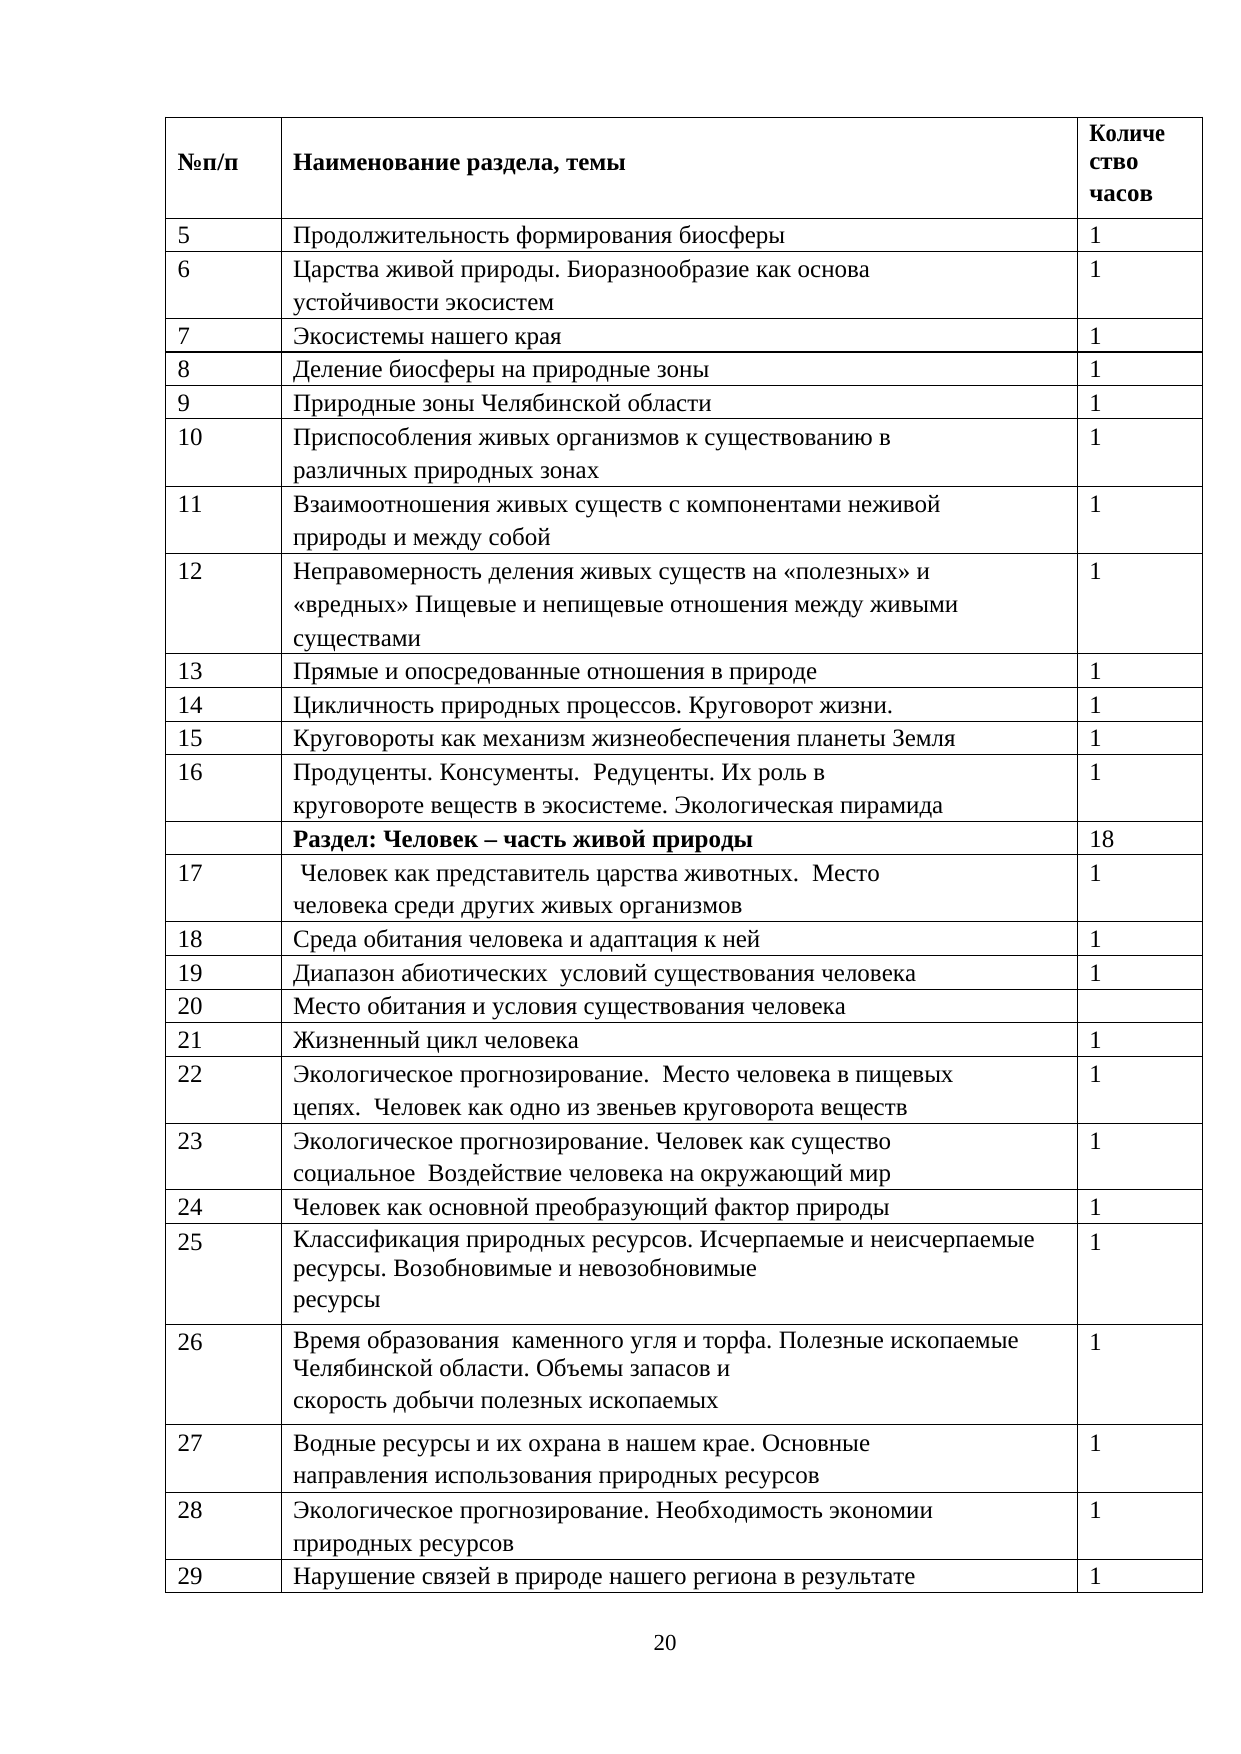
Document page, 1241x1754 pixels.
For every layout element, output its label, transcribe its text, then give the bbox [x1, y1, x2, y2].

table_cell 11 [166, 487, 281, 553]
table_cell Цикличность природных процессов. Круговорот жизни. [282, 688, 1077, 721]
table_cell Продолжительность формирования биосферы [282, 219, 1077, 251]
table_cell 1 [1078, 487, 1202, 553]
table_cell 26 [166, 1325, 281, 1424]
table_cell 1 [1078, 1057, 1202, 1122]
table_cell Человек как представитель царства животных. Место человека среди других живых организмов [282, 855, 1077, 921]
table_cell Нарушение связей в природе нашего региона в результате [282, 1560, 1077, 1592]
table_header №п/п [166, 118, 281, 218]
table_cell 28 [166, 1493, 281, 1558]
table_cell Экосистемы нашего края [282, 319, 1077, 351]
table_cell 1 [1078, 1224, 1202, 1324]
table_cell Классификация природных ресурсов. Исчерпаемые и неисчерпаемые ресурсы. Возобновимые и невозобновимые ресурсы [282, 1224, 1077, 1324]
table_cell 22 [166, 1057, 281, 1122]
table_cell Экологическое прогнозирование. Человек как существо социальное Воздействие человека на окружающий мир [282, 1124, 1077, 1189]
table_cell 9 [166, 386, 281, 418]
table_cell 1 [1078, 755, 1202, 821]
table_cell Круговороты как механизм жизнеобеспечения планеты Земля [282, 722, 1077, 754]
table_cell 1 [1078, 319, 1202, 351]
table_cell 1 [1078, 1560, 1202, 1592]
table_cell 1 [1078, 855, 1202, 921]
table_cell 20 [166, 990, 281, 1022]
table_cell Приспособления живых организмов к существованию в различных природных зонах [282, 419, 1077, 486]
table_cell 7 [166, 319, 281, 351]
table_cell 1 [1078, 1425, 1202, 1492]
table_header Количе ство часов [1078, 118, 1202, 218]
table_cell Продуценты. Консументы. Редуценты. Их роль в круговороте веществ в экосистеме. Экологическая пирамида [282, 755, 1077, 821]
table_cell 29 [166, 1560, 281, 1592]
table_cell Водные ресурсы и их охрана в нашем крае. Основные направления использования природных ресурсов [282, 1425, 1077, 1492]
table_header Наименование раздела, темы [282, 118, 1077, 218]
table_cell 8 [166, 353, 281, 385]
table_cell 1 [1078, 1493, 1202, 1558]
table_cell Взаимоотношения живых существ с компонентами неживой природы и между собой [282, 487, 1077, 553]
table_cell [166, 822, 281, 854]
table_cell Место обитания и условия существования человека [282, 990, 1077, 1022]
table_cell Среда обитания человека и адаптация к ней [282, 922, 1077, 955]
table_cell Прямые и опосредованные отношения в природе [282, 654, 1077, 687]
table_cell 1 [1078, 554, 1202, 653]
table_cell 1 [1078, 419, 1202, 486]
table_cell 23 [166, 1124, 281, 1189]
table_cell 14 [166, 688, 281, 721]
table_cell Экологическое прогнозирование. Необходимость экономии природных ресурсов [282, 1493, 1077, 1558]
table_cell 25 [166, 1224, 281, 1324]
table_cell 27 [166, 1425, 281, 1492]
table_cell 1 [1078, 956, 1202, 989]
table_cell Человек как основной преобразующий фактор природы [282, 1190, 1077, 1223]
table_cell [1078, 990, 1202, 1022]
table_cell 1 [1078, 688, 1202, 721]
table_cell 5 [166, 219, 281, 251]
table_cell 12 [166, 554, 281, 653]
table_cell 1 [1078, 252, 1202, 318]
table_cell 1 [1078, 922, 1202, 955]
table_cell Царства живой природы. Биоразнообразие как основа устойчивости экосистем [282, 252, 1077, 318]
table_cell 1 [1078, 722, 1202, 754]
table_cell Деление биосферы на природные зоны [282, 353, 1077, 385]
table_cell 1 [1078, 1190, 1202, 1223]
table_cell Неправомерность деления живых существ на «полезных» и «вредных» Пищевые и непищевые отношения между живыми существами [282, 554, 1077, 653]
table_cell 1 [1078, 1023, 1202, 1056]
table_cell 15 [166, 722, 281, 754]
table_cell 6 [166, 252, 281, 318]
table_cell 13 [166, 654, 281, 687]
table_cell Раздел: Человек – часть живой природы [282, 822, 1077, 854]
table_cell 18 [1078, 822, 1202, 854]
table_cell 1 [1078, 219, 1202, 251]
table_cell 1 [1078, 1124, 1202, 1189]
table_cell 1 [1078, 1325, 1202, 1424]
table_cell 19 [166, 956, 281, 989]
table_cell Диапазон абиотических условий существования человека [282, 956, 1077, 989]
table_cell 1 [1078, 353, 1202, 385]
table_cell 1 [1078, 386, 1202, 418]
table_cell Природные зоны Челябинской области [282, 386, 1077, 418]
table_cell 16 [166, 755, 281, 821]
table_cell 1 [1078, 654, 1202, 687]
table_cell Экологическое прогнозирование. Место человека в пищевых цепях. Человек как одно из звеньев круговорота веществ [282, 1057, 1077, 1122]
table_cell 17 [166, 855, 281, 921]
table_cell 24 [166, 1190, 281, 1223]
table_cell 21 [166, 1023, 281, 1056]
table_cell Жизненный цикл человека [282, 1023, 1077, 1056]
table_cell 10 [166, 419, 281, 486]
table_cell 18 [166, 922, 281, 955]
table_cell Время образования каменного угля и торфа. Полезные ископаемые Челябинской области. Объемы запасов и скорость добычи полезных ископаемых [282, 1325, 1077, 1424]
